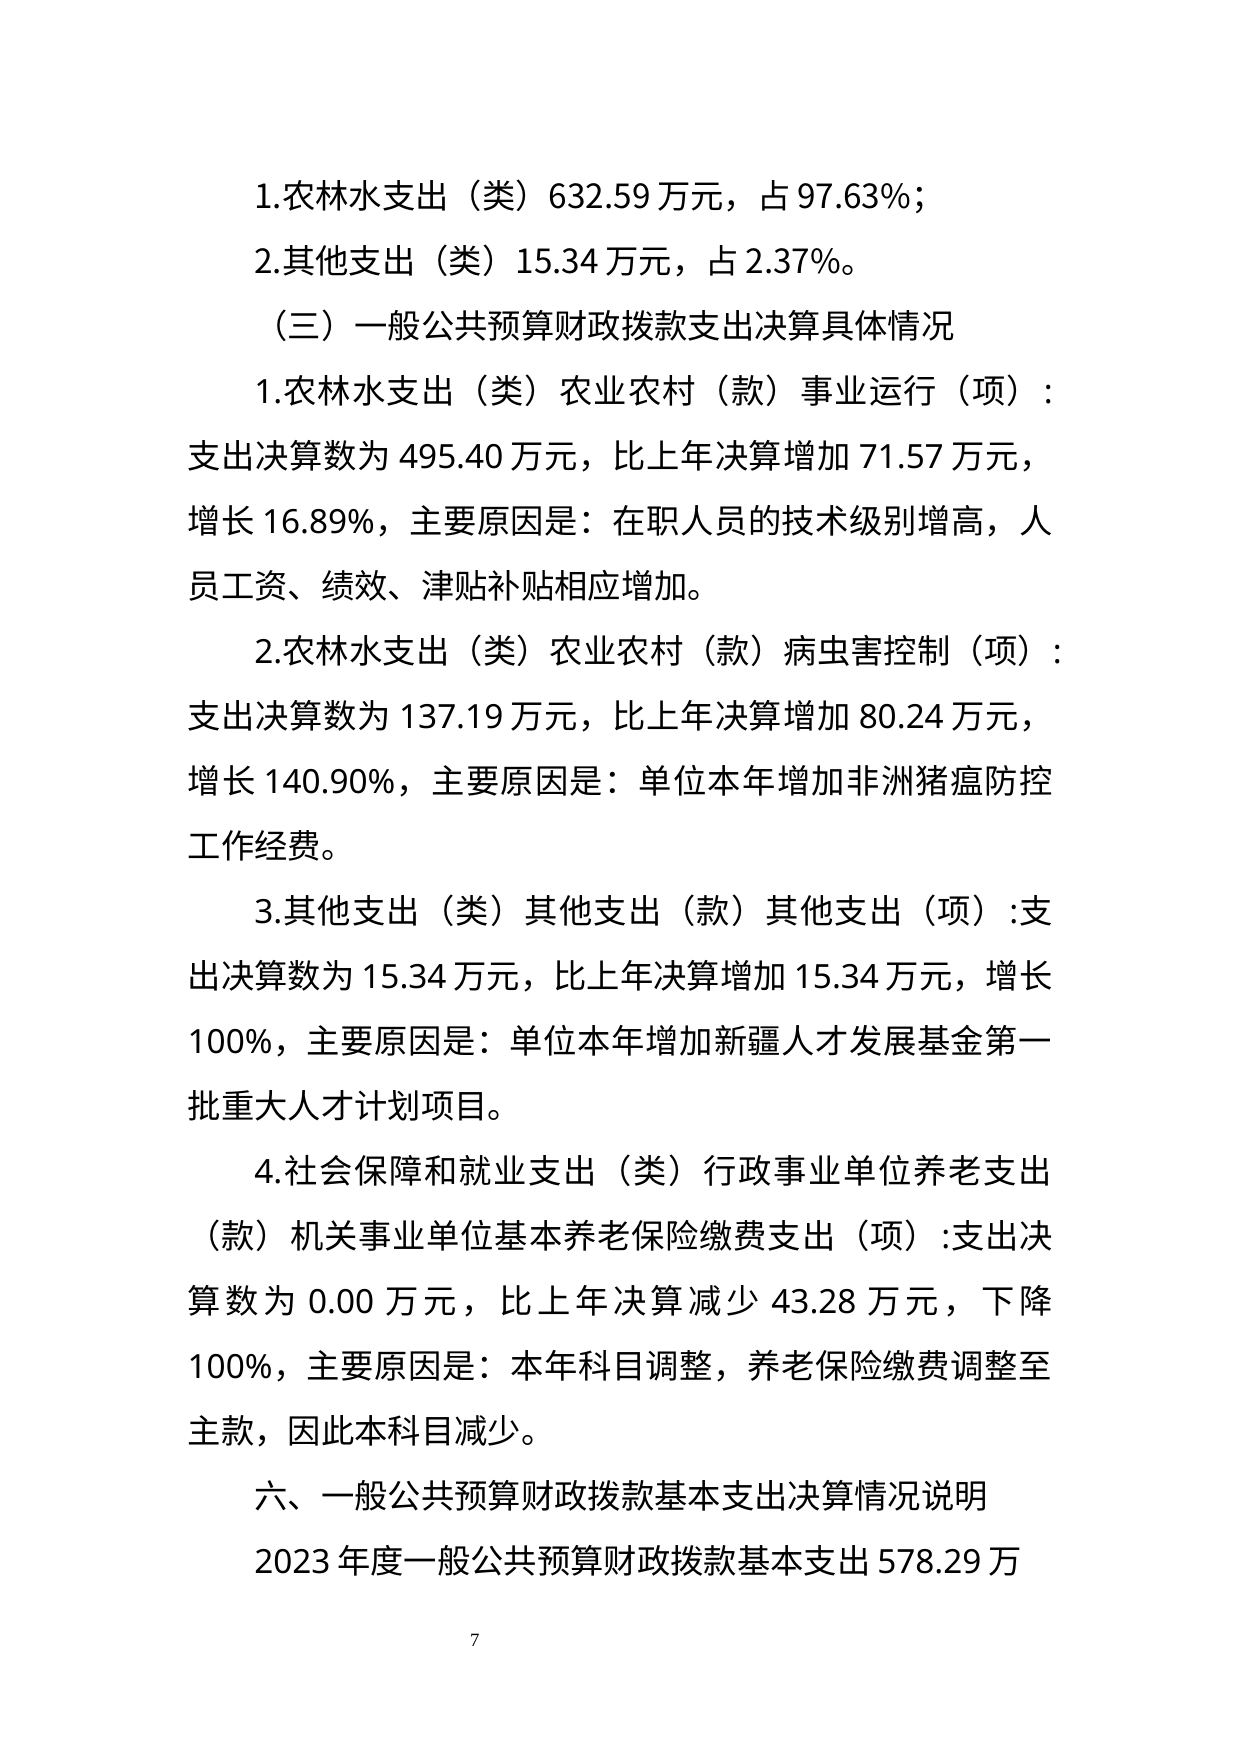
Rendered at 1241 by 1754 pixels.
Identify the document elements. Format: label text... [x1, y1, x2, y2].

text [187, 1527, 1053, 1592]
text 2.农林水支出（类）农业农村（款）病虫害控制（项）:支出决算数为137.19万元，比上年决算增加80.24万元，增长140.90%，主要原因是：单位本年增加非洲猪瘟防控工作经费。 [187, 617, 1053, 877]
text 3.其他支出（类）其他支出（款）其他支出（项）:支出决算数为15.34万元，比上年决算增加15.34万元，增长100%，主要原因是：单位本年增加新疆人才发展基金第一批重大人才计划项目。 [187, 877, 1053, 1137]
text 六、一般公共预算财政拨款基本支出决算情况说明 [187, 1462, 1053, 1527]
text 4.社会保障和就业支出（类）行政事业单位养老支出（款）机关事业单位基本养老保险缴费支出（项）:支出决算数为0.00万元，比上年决算减少43.28万元，下降100%，主要原因是：本年科目调整，养老保险缴费调整至主款，因此本科目减少。 [187, 1137, 1053, 1462]
text 2.其他支出（类）15.34万元，占2.37%。 [187, 227, 1053, 292]
text （三）一般公共预算财政拨款支出决算具体情况 [187, 292, 1053, 357]
text 1.农林水支出（类）农业农村（款）事业运行（项）:支出决算数为495.40万元，比上年决算增加71.57万元，增长16.89%，主要原因是：在职人员的技术级别增高，人员工资、绩效、津贴补贴相应增加。 [187, 357, 1053, 617]
text 1.农林水支出（类）632.59万元，占97.63%； [187, 162, 1053, 227]
